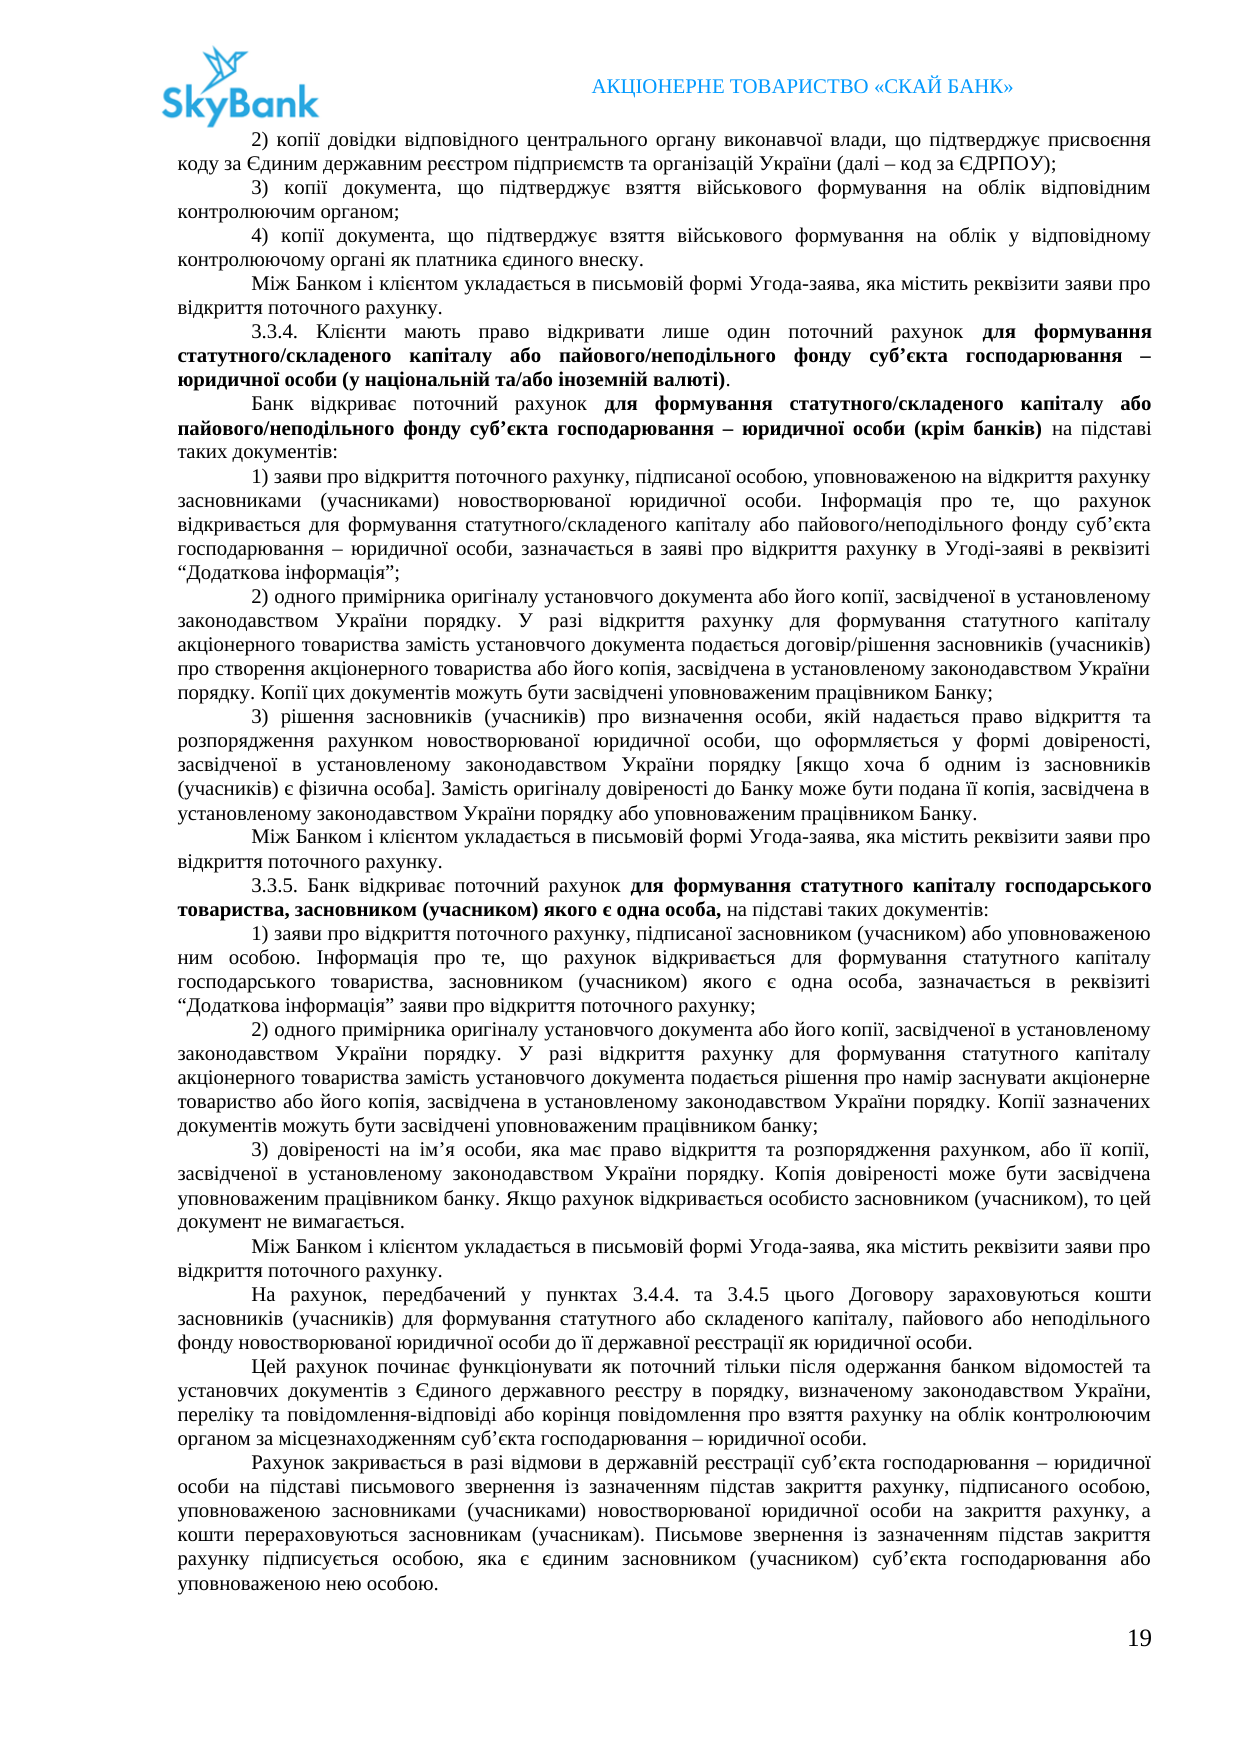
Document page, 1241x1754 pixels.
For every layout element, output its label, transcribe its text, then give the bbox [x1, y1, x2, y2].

text 2) одного примірника оригіналу установчого документа або його копії, засвідченої в установленому законодавством України порядку. У разі відкриття рахунку для формування статутного капіталу акціонерного товариства замість установчого документа подається договір/рішення засновників (учасників) про створення акціонерного товариства або його копія, засвідчена в установленому законодавством України порядку. Копії цих документів можуть бути засвідчені уповноваженим працівником Банку; [177, 584, 1152, 704]
text 3) довіреності на імʼя особи, яка має право відкриття та розпорядження рахунком, або її копії, засвідченої в установленому законодавством України порядку. Копія довіреності може бути засвідчена уповноваженим працівником банку. Якщо рахунок відкривається особисто засновником (учасником), то цей документ не вимагається. [177, 1137, 1152, 1233]
text Між Банком і клієнтом укладається в письмовій формі Угода-заява, яка містить реквізити заяви про відкриття поточного рахунку. [177, 824, 1152, 873]
text Банк відкриває поточний рахунок для формування статутного/складеного капіталу або пайового/неподільного фонду субʼєкта господарювання – юридичної особи (крім банків) на підставі таких документів: [177, 391, 1152, 463]
text 1) заяви про відкриття поточного рахунку, підписаної засновником (учасником) або уповноваженою ним особою. Інформація про те, що рахунок відкривається для формування статутного капіталу господарського товариства, засновником (учасником) якого є одна особа, зазначається в реквізиті “Додаткова інформація” заяви про відкриття поточного рахунку; [177, 921, 1152, 1017]
text 3.3.5. Банк відкриває поточний рахунок для формування статутного капіталу господарського товариства, засновником (учасником) якого є одна особа, на підставі таких документів: [177, 873, 1152, 921]
text 4) копії документа, що підтверджує взяття військового формування на облік у відповідному контролюючому органі як платника єдиного внеску. [177, 223, 1152, 271]
text На рахунок, передбачений у пунктах 3.4.4. та 3.4.5 цього Договору зараховуються кошти засновників (учасників) для формування статутного або складеного капіталу, пайового або неподільного фонду новостворюваної юридичної особи до її державної реєстрації як юридичної особи. [177, 1282, 1152, 1354]
text 1) заяви про відкриття поточного рахунку, підписаної особою, уповноваженою на відкриття рахунку засновниками (учасниками) новостворюваної юридичної особи. Інформація про те, що рахунок відкривається для формування статутного/складеного капіталу або пайового/неподільного фонду субʼєкта господарювання – юридичної особи, зазначається в заяві про відкриття рахунку в Угоді-заяві в реквізиті “Додаткова інформація”; [177, 463, 1152, 584]
text 3) копії документа, що підтверджує взяття військового формування на облік відповідним контролюючим органом; [177, 175, 1152, 223]
text Між Банком і клієнтом укладається в письмовій формі Угода-заява, яка містить реквізити заяви про відкриття поточного рахунку. [177, 1233, 1152, 1282]
text 3.3.4. Клієнти мають право відкривати лише один поточний рахунок для формування статутного/складеного капіталу або пайового/неподільного фонду субʼєкта господарювання – юридичної особи (у національній та/або іноземній валюті). [177, 319, 1152, 391]
picture [142, 35, 349, 140]
text Між Банком і клієнтом укладається в письмовій формі Угода-заява, яка містить реквізити заяви про відкриття поточного рахунку. [177, 271, 1152, 319]
text Рахунок закривається в разі відмови в державній реєстрації субʼєкта господарювання – юридичної особи на підставі письмового звернення із зазначенням підстав закриття рахунку, підписаного особою, уповноваженою засновниками (учасниками) новостворюваної юридичної особи на закриття рахунку, а кошти перераховуються засновникам (учасникам). Письмове звернення із зазначенням підстав закриття рахунку підписується особою, яка є єдиним засновником (учасником) субʼєкта господарювання або уповноваженою нею особою. [177, 1450, 1152, 1594]
text 3) рішення засновників (учасників) про визначення особи, якій надається право відкриття та розпорядження рахунком новостворюваної юридичної особи, що оформляється у формі довіреності, засвідченої в установленому законодавством України порядку [якщо хоча б одним із засновників (учасників) є фізична особа]. Замість оригіналу довіреності до Банку може бути подана її копія, засвідчена в установленому законодавством України порядку або уповноваженим працівником Банку. [177, 704, 1152, 824]
text Цей рахунок починає функціонувати як поточний тільки після одержання банком відомостей та установчих документів з Єдиного державного реєстру в порядку, визначеному законодавством України, переліку та повідомлення-відповіді або корінця повідомлення про взяття рахунку на облік контролюючим органом за місцезнаходженням субʼєкта господарювання – юридичної особи. [177, 1354, 1152, 1450]
text 2) копії довідки відповідного центрального органу виконавчої влади, що підтверджує присвоєння коду за Єдиним державним реєстром підприємств та організацій України (далі – код за ЄДРПОУ); [177, 127, 1152, 175]
text 2) одного примірника оригіналу установчого документа або його копії, засвідченої в установленому законодавством України порядку. У разі відкриття рахунку для формування статутного капіталу акціонерного товариства замість установчого документа подається рішення про намір заснувати акціонерне товариство або його копія, засвідчена в установленому законодавством України порядку. Копії зазначених документів можуть бути засвідчені уповноваженим працівником банку; [177, 1017, 1152, 1137]
